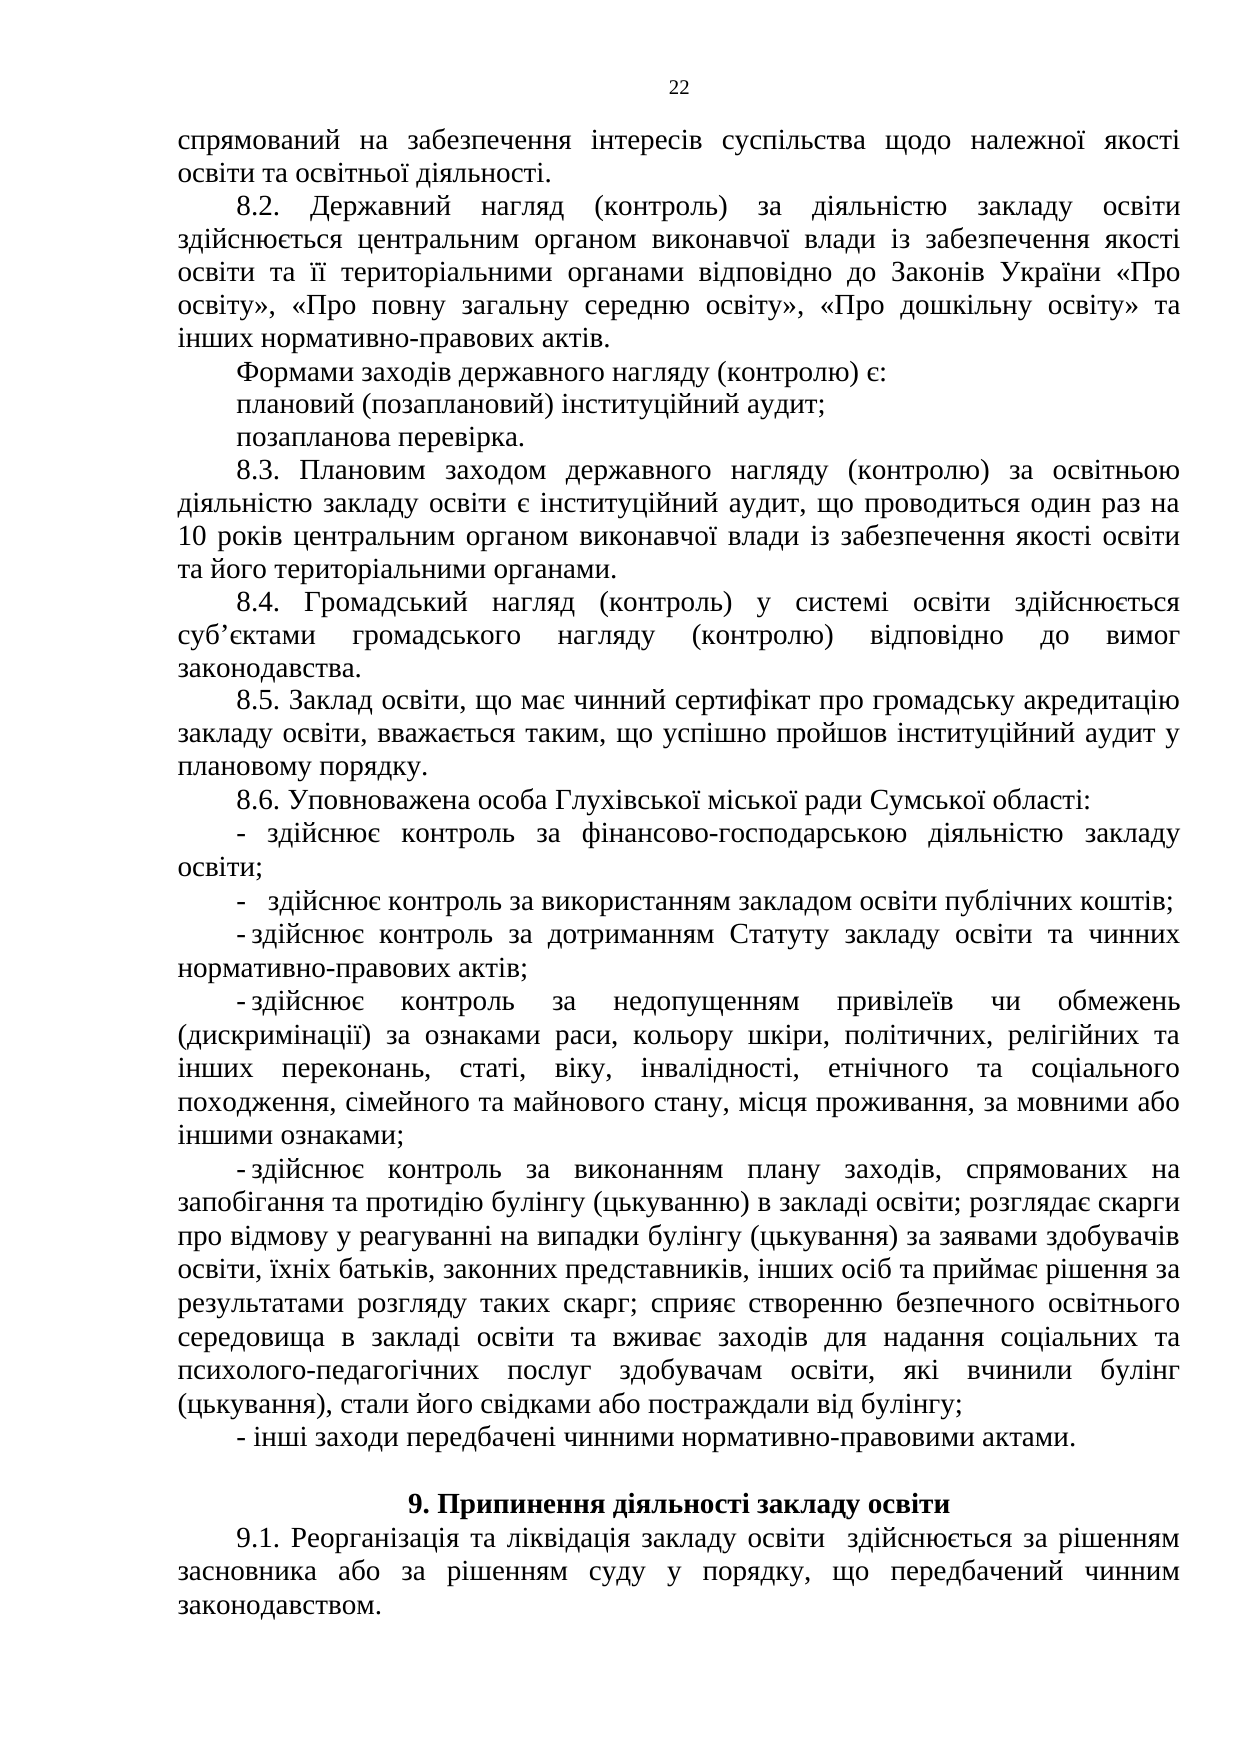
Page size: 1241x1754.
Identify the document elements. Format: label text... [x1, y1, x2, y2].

text 8.4. Громадський нагляд (контроль) у системі освіти здійснюється суб’єктами громадського нагляду (контролю) відповідно до вимог законодавства. [177, 585, 1181, 683]
text - здійснює контроль за використанням закладом освіти публічних коштів; [177, 883, 1181, 916]
text позапланова перевірка. [177, 420, 1181, 453]
text Формами заходів державного нагляду (контролю) є: [177, 355, 1181, 388]
text - здійснює контроль за виконанням плану заходів, спрямованих на запобігання та протидію булінгу (цькуванню) в закладі освіти; розглядає скарги про відмову у реагуванні на випадки булінгу (цькування) за заявами здобувачів освіти, їхніх батьків, законних представників, інших осіб та приймає рішення за результатами розгляду таких скарг; сприяє створенню безпечного освітнього середовища в закладі освіти та вживає заходів для надання соціальних та психолого-педагогічних послуг здобувачам освіти, які вчинили булінг (цькування), стали його свідками або постраждали від булінгу; [177, 1151, 1181, 1419]
text - здійснює контроль за дотриманням Статуту закладу освіти та чинних нормативно-правових актів; [177, 916, 1181, 983]
text плановий (позаплановий) інституційний аудит; [177, 388, 1181, 420]
text - здійснює контроль за недопущенням привілеїв чи обмежень (дискримінації) за ознаками раси, кольору шкіри, політичних, релігійних та інших переконань, статі, віку, інвалідності, етнічного та соціального походження, сімейного та майнового стану, місця проживання, за мовними або іншими ознаками; [177, 983, 1181, 1151]
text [177, 123, 1181, 189]
text 9.1. Реорганізація та ліквідація закладу освіти здійснюється за рішенням засновника або за рішенням суду у порядку, що передбачений чинним законодавством. [177, 1520, 1181, 1621]
text 8.6. Уповноважена особа Глухівської міської ради Сумської області: [177, 782, 1181, 816]
text 8.5. Заклад освіти, що має чинний сертифікат про громадську акредитацію закладу освіти, вважається таким, що успішно пройшов інституційний аудит у плановому порядку. [177, 683, 1181, 782]
list 9. Припинення діяльності закладу освіти [177, 1486, 1181, 1520]
text 8.2. Державний нагляд (контроль) за діяльністю закладу освіти здійснюється центральним органом виконавчої влади із забезпечення якості освіти та її територіальними органами відповідно до Законів України «Про освіту», «Про повну загальну середню освіту», «Про дошкільну освіту» та інших нормативно-правових актів. [177, 189, 1181, 353]
text - здійснює контроль за фінансово-господарською діяльністю закладу освіти; [177, 816, 1181, 883]
text 8.3. Плановим заходом державного нагляду (контролю) за освітньою діяльністю закладу освіти є інституційний аудит, що проводиться один раз на 10 років центральним органом виконавчої влади із забезпечення якості освіти та його територіальними органами. [177, 453, 1181, 585]
text - інші заходи передбачені чинними нормативно-правовими актами. [177, 1419, 1181, 1453]
